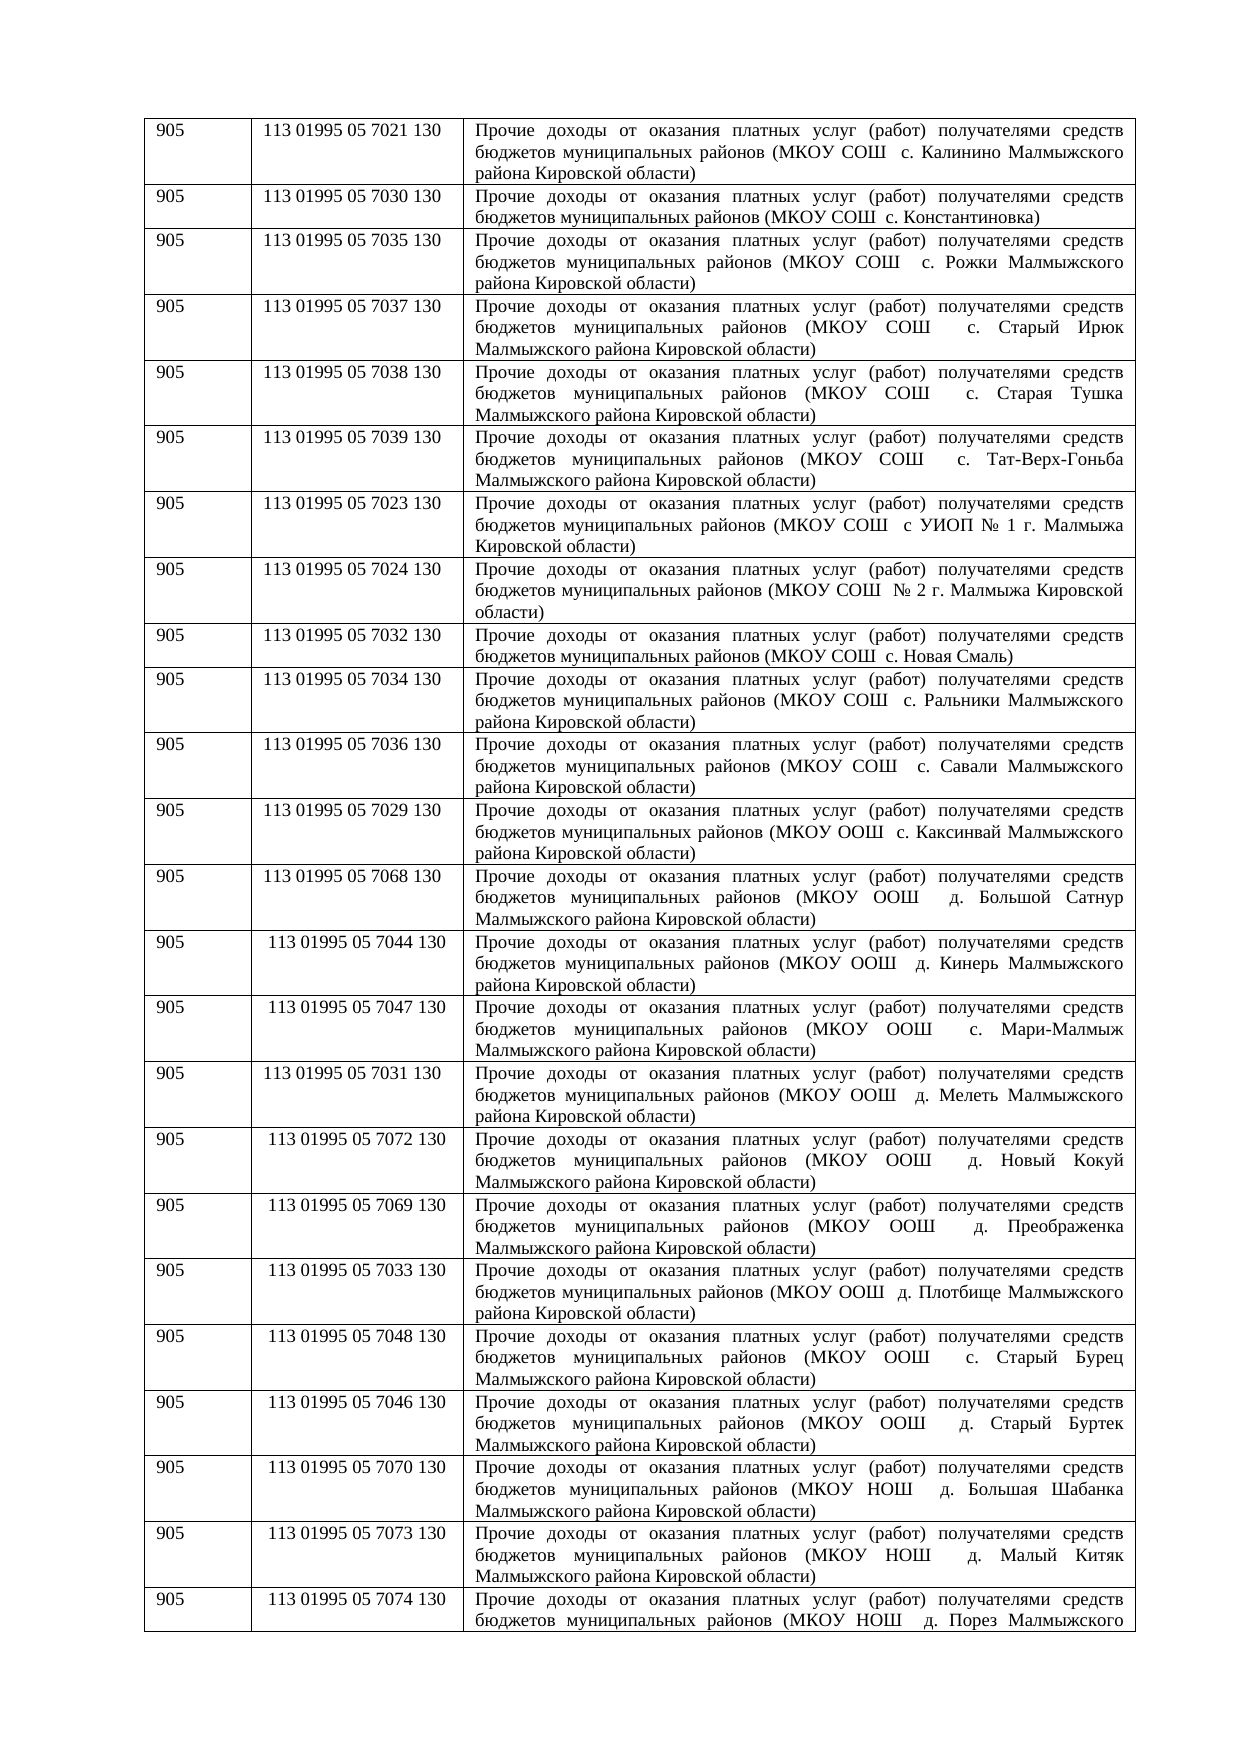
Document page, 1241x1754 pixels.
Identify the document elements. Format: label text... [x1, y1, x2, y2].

table_cell 905 [145, 1522, 251, 1587]
table_cell Прочие доходы от оказания платных услуг (работ) получателями средств бюджетов муниципальных районов (МКОУ НОШ д. Большая Шабанка Малмыжского района Кировской области) [464, 1456, 1135, 1521]
table_cell Прочие доходы от оказания платных услуг (работ) получателями средств бюджетов муниципальных районов (МКОУ СОШ с. Старый Ирюк Малмыжского района Кировской области) [464, 295, 1135, 359]
table_cell Прочие доходы от оказания платных услуг (работ) получателями средств бюджетов муниципальных районов (МКОУ СОШ с. Новая Смаль) [464, 624, 1135, 667]
table_cell 905 [145, 119, 251, 184]
table_cell 113 01995 05 7047 130 [252, 996, 463, 1061]
table_cell 905 [145, 733, 251, 798]
table_cell 113 01995 05 7048 130 [252, 1325, 463, 1389]
table_cell Прочие доходы от оказания платных услуг (работ) получателями средств бюджетов муниципальных районов (МКОУ ООШ с. Мари-Малмыж Малмыжского района Кировской области) [464, 996, 1135, 1061]
table_cell Прочие доходы от оказания платных услуг (работ) получателями средств бюджетов муниципальных районов (МКОУ ООШ д. Старый Буртек Малмыжского района Кировской области) [464, 1391, 1135, 1455]
table_cell 905 [145, 1259, 251, 1324]
table_cell 113 01995 05 7029 130 [252, 799, 463, 864]
table_cell 905 [145, 185, 251, 228]
table_cell Прочие доходы от оказания платных услуг (работ) получателями средств бюджетов муниципальных районов (МКОУ СОШ с. Константиновка) [464, 185, 1135, 228]
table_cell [252, 1588, 463, 1631]
table_cell Прочие доходы от оказания платных услуг (работ) получателями средств бюджетов муниципальных районов (МКОУ ООШ с. Старый Бурец Малмыжского района Кировской области) [464, 1325, 1135, 1389]
table_cell 905 [145, 361, 251, 425]
table_cell 113 01995 05 7030 130 [252, 185, 463, 228]
table_cell 905 [145, 1456, 251, 1521]
table_cell Прочие доходы от оказания платных услуг (работ) получателями средств бюджетов муниципальных районов (МКОУ СОШ с. Старая Тушка Малмыжского района Кировской области) [464, 361, 1135, 425]
table_cell 905 [145, 1128, 251, 1192]
table_cell Прочие доходы от оказания платных услуг (работ) получателями средств бюджетов муниципальных районов (МКОУ ООШ д. Большой Сатнур Малмыжского района Кировской области) [464, 865, 1135, 929]
table_cell Прочие доходы от оказания платных услуг (работ) получателями средств бюджетов муниципальных районов (МКОУ НОШ д. Малый Китяк Малмыжского района Кировской области) [464, 1522, 1135, 1587]
table_cell 113 01995 05 7024 130 [252, 558, 463, 622]
table_cell 905 [145, 1588, 251, 1631]
table_cell 113 01995 05 7068 130 [252, 865, 463, 929]
table_cell Прочие доходы от оказания платных услуг (работ) получателями средств бюджетов муниципальных районов (МКОУ СОШ с. Тат-Верх-Гоньба Малмыжского района Кировской области) [464, 426, 1135, 491]
table_cell 113 01995 05 7038 130 [252, 361, 463, 425]
table_cell Прочие доходы от оказания платных услуг (работ) получателями средств бюджетов муниципальных районов (МКОУ ООШ д. Плотбище Малмыжского района Кировской области) [464, 1259, 1135, 1324]
table_cell Прочие доходы от оказания платных услуг (работ) получателями средств бюджетов муниципальных районов (МКОУ СОШ с. Ральники Малмыжского района Кировской области) [464, 668, 1135, 732]
table_cell 113 01995 05 7036 130 [252, 733, 463, 798]
table_cell 905 [145, 1194, 251, 1258]
table_cell Прочие доходы от оказания платных услуг (работ) получателями средств бюджетов муниципальных районов (МКОУ СОШ с. Савали Малмыжского района Кировской области) [464, 733, 1135, 798]
table_cell Прочие доходы от оказания платных услуг (работ) получателями средств бюджетов муниципальных районов (МКОУ ООШ д. Новый Кокуй Малмыжского района Кировской области) [464, 1128, 1135, 1192]
table_cell 113 01995 05 7044 130 [252, 931, 463, 995]
table_cell 905 [145, 492, 251, 557]
table_cell 905 [145, 624, 251, 667]
table_cell Прочие доходы от оказания платных услуг (работ) получателями средств бюджетов муниципальных районов (МКОУ СОШ с. Калинино Малмыжского района Кировской области) [464, 119, 1135, 184]
table_cell 113 01995 05 7021 130 [252, 119, 463, 184]
table_cell Прочие доходы от оказания платных услуг (работ) получателями средств бюджетов муниципальных районов (МКОУ ООШ д. Кинерь Малмыжского района Кировской области) [464, 931, 1135, 995]
table_cell 113 01995 05 7039 130 [252, 426, 463, 491]
table_cell 113 01995 05 7070 130 [252, 1456, 463, 1521]
table_cell 113 01995 05 7032 130 [252, 624, 463, 667]
table_cell 905 [145, 558, 251, 622]
table_cell 113 01995 05 7069 130 [252, 1194, 463, 1258]
table_cell 905 [145, 1062, 251, 1127]
table_cell 113 01995 05 7034 130 [252, 668, 463, 732]
table_cell 113 01995 05 7031 130 [252, 1062, 463, 1127]
table_cell Прочие доходы от оказания платных услуг (работ) получателями средств бюджетов муниципальных районов (МКОУ СОШ № 2 г. Малмыжа Кировской области) [464, 558, 1135, 622]
table_cell 905 [145, 1325, 251, 1389]
table_cell Прочие доходы от оказания платных услуг (работ) получателями средств бюджетов муниципальных районов (МКОУ СОШ с УИОП № 1 г. Малмыжа Кировской области) [464, 492, 1135, 557]
table_cell 905 [145, 865, 251, 929]
table_cell 113 01995 05 7023 130 [252, 492, 463, 557]
table_cell 905 [145, 426, 251, 491]
table_cell 905 [145, 996, 251, 1061]
table_cell Прочие доходы от оказания платных услуг (работ) получателями средств бюджетов муниципальных районов (МКОУ ООШ с. Каксинвай Малмыжского района Кировской области) [464, 799, 1135, 864]
table_cell 113 01995 05 7037 130 [252, 295, 463, 359]
table_cell Прочие доходы от оказания платных услуг (работ) получателями средств бюджетов муниципальных районов (МКОУ СОШ с. Рожки Малмыжского района Кировской области) [464, 229, 1135, 294]
table_cell 905 [145, 229, 251, 294]
table_cell Прочие доходы от оказания платных услуг (работ) получателями средств бюджетов муниципальных районов (МКОУ ООШ д. Мелеть Малмыжского района Кировской области) [464, 1062, 1135, 1127]
table_cell 113 01995 05 7072 130 [252, 1128, 463, 1192]
table_cell 113 01995 05 7073 130 [252, 1522, 463, 1587]
table_cell 905 [145, 295, 251, 359]
table_cell Прочие доходы от оказания платных услуг (работ) получателями средств бюджетов муниципальных районов (МКОУ ООШ д. Преображенка Малмыжского района Кировской области) [464, 1194, 1135, 1258]
table_cell 905 [145, 1391, 251, 1455]
table_cell 113 01995 05 7033 130 [252, 1259, 463, 1324]
table_cell 905 [145, 931, 251, 995]
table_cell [464, 1588, 1135, 1631]
table_cell 113 01995 05 7035 130 [252, 229, 463, 294]
table_cell 905 [145, 799, 251, 864]
table_cell 113 01995 05 7046 130 [252, 1391, 463, 1455]
table_cell 905 [145, 668, 251, 732]
